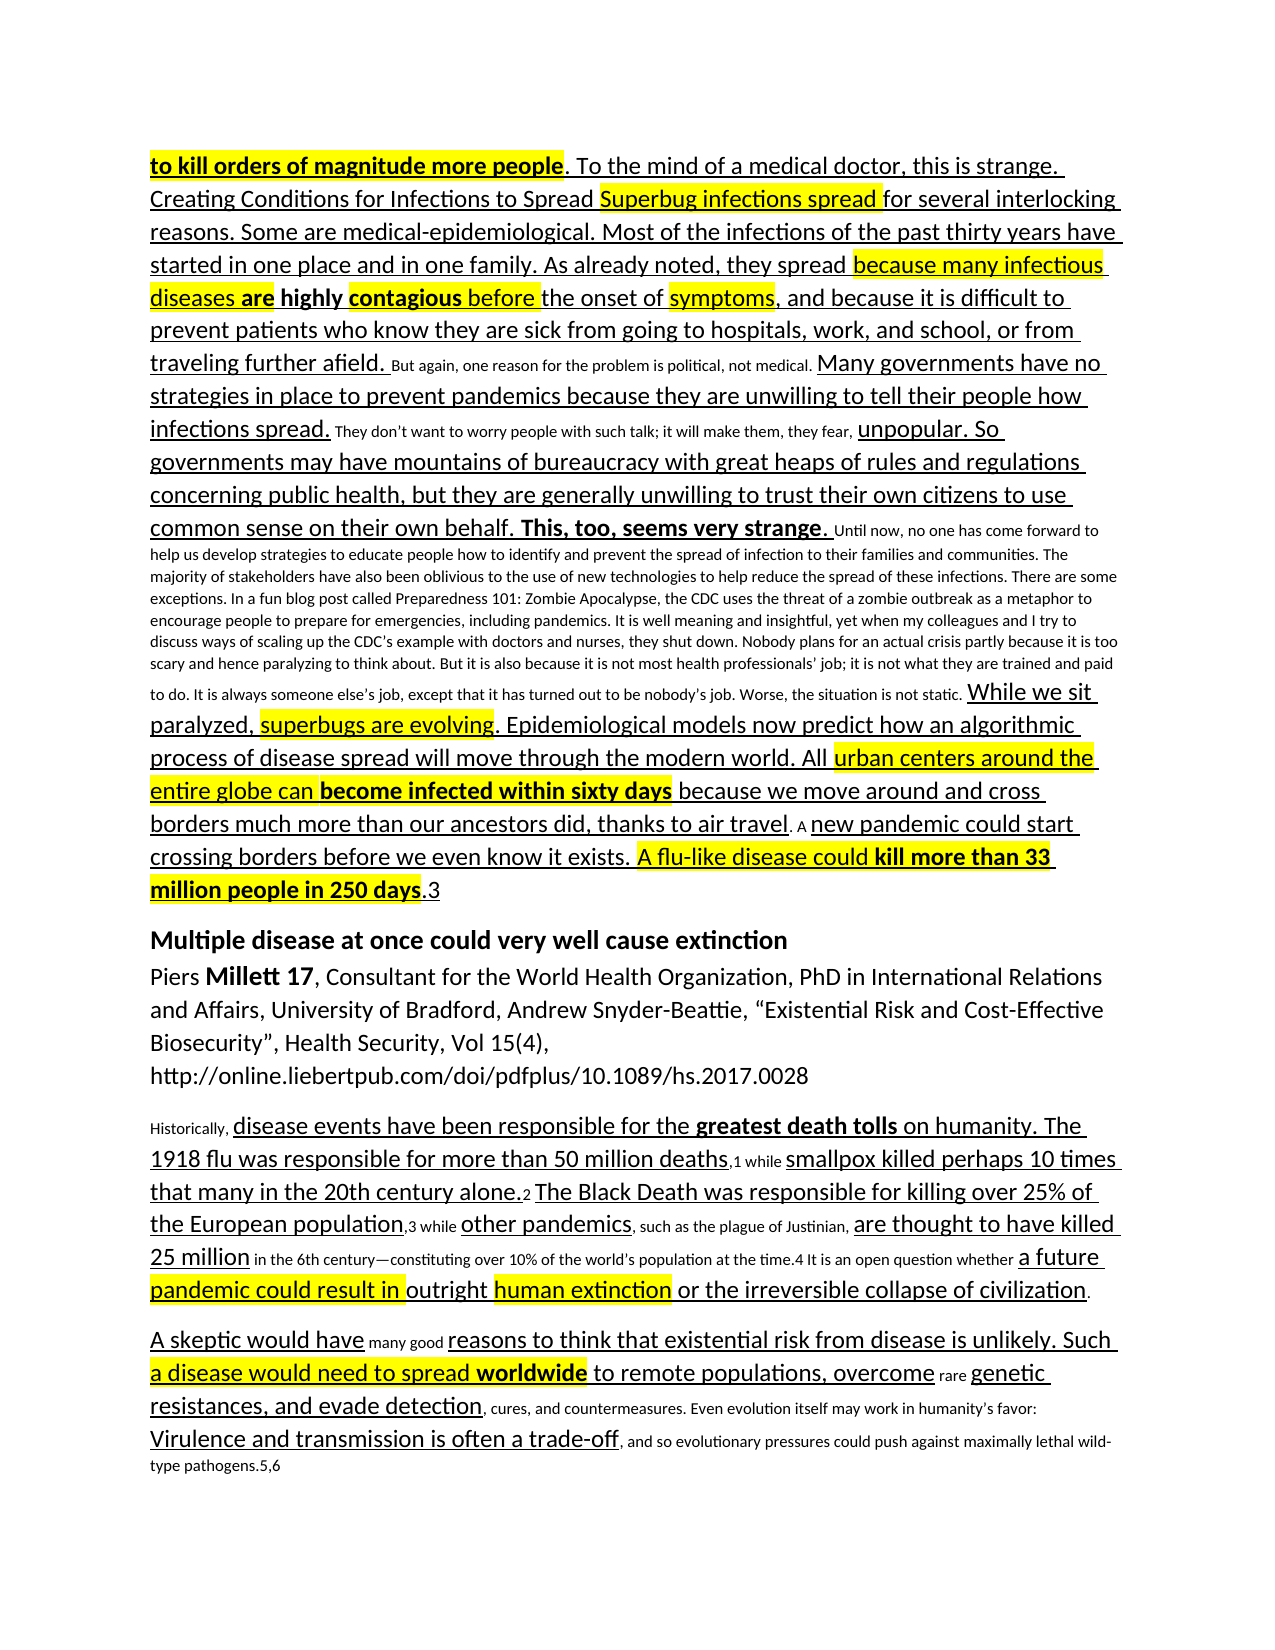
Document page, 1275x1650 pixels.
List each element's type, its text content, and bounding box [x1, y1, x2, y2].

text A skeptic would have many good reasons to think that existential risk from disease is unlikely. Such a disease would need to spread worldwide to remote populations, overcome rare genetic resistances, and evade detection, cures, and countermeasures. Even evolution itself may work in humanity’s favor: Virulence and transmission is often a trade-off, and so evolutionary pressures could push against maximally lethal wild-type pathogens.5,6 [150, 1324, 1125, 1475]
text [150, 150, 1125, 904]
text Historically, disease events have been responsible for the greatest death tolls on humanity. The 1918 flu was responsible for more than 50 million deaths,1 while smallpox killed perhaps 10 times that many in the 20th century alone.2 The Black Death was responsible for killing over 25% of the European population,3 while other pandemics, such as the plague of Justinian, are thought to have killed 25 million in the 6th century—constituting over 10% of the world’s population at the time.4 It is an open question whether a future pandemic could result in outright human extinction or the irreversible collapse of civilization. [150, 1110, 1125, 1305]
subtitle Multiple disease at once could very well cause extinction [150, 923, 1125, 956]
text Piers Millett 17, Consultant for the World Health Organization, PhD in International Relations and Affairs, University of Bradford, Andrew Snyder-Beattie, “Existential Risk and Cost-Effective Biosecurity”, Health Security, Vol 15(4), http://online.liebertpub.com/doi/pdfplus/10.1089/hs.2017.0028 [150, 959, 1125, 1091]
